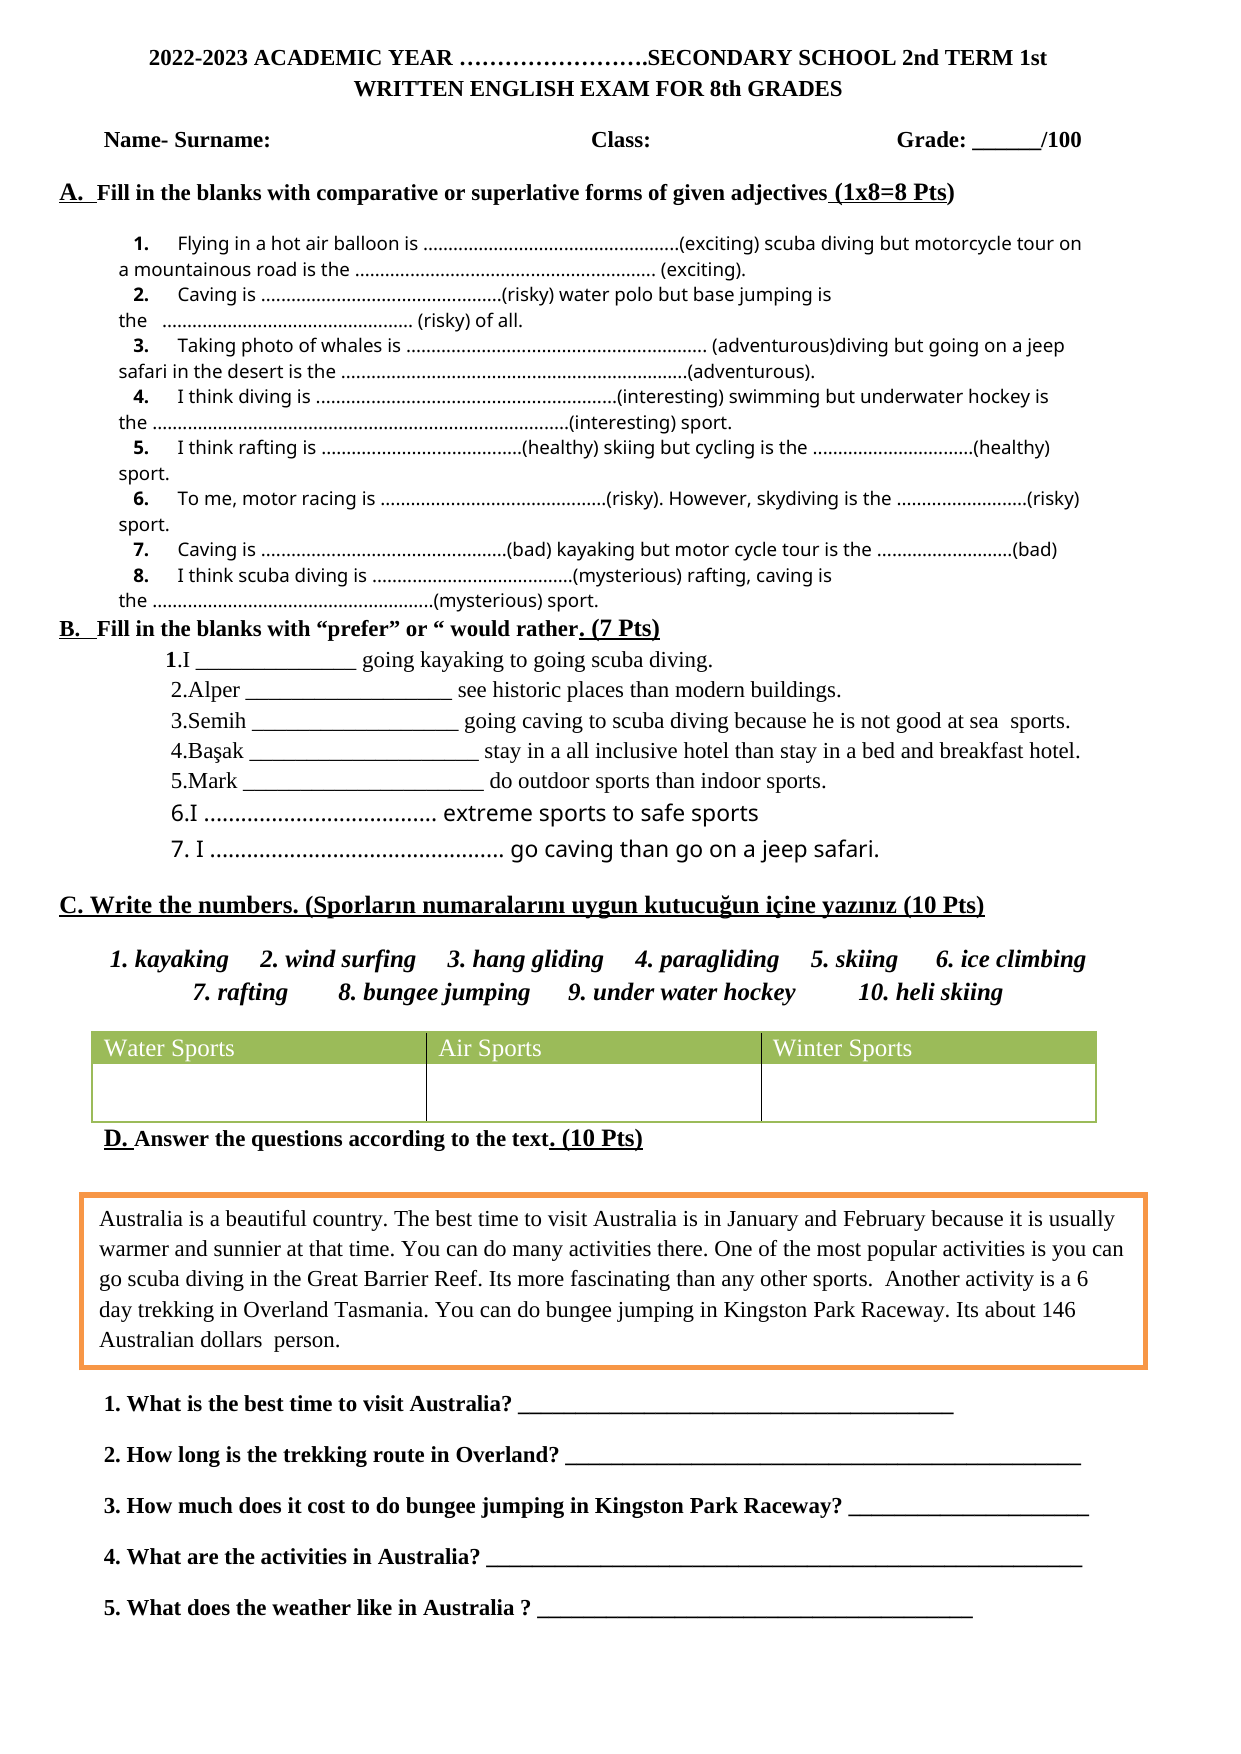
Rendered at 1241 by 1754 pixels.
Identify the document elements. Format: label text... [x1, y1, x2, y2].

text 1. What is the best time to visit Australia? ______________________________________ [103, 1390, 1093, 1416]
text 2022-2023 ACADEMIC YEAR …………………….SECONDARY SCHOOL 2nd TERM 1st WRITTEN ENGLISH EXAM FOR 8th GRADES [103, 44, 1093, 101]
text D. Answer the questions according to the text. (10 Pts) [103, 1123, 1093, 1152]
list 3.Semih __________________ going caving to scuba diving because he is not good at sea sports. [171, 707, 1093, 733]
list 7. I ................................................ go caving than go on a jeep safari. [171, 833, 1093, 864]
list Fill in the blanks with comparative or superlative forms of given adjectives (1x8=8 Pts) [59, 177, 1093, 205]
table_cell [93, 1064, 426, 1121]
table_header Water Sports [93, 1033, 426, 1062]
text 3. How much does it cost to do bungee jumping in Kingston Park Raceway? _____________________ [103, 1492, 1093, 1518]
list Fill in the blanks with “prefer” or “ would rather. (7 Pts) [59, 613, 1093, 642]
list Caving is ................................................(risky) water polo but base jumping is the .................................................. (risky) of all. [118, 282, 1093, 333]
list To me, motor racing is .............................................(risky). However, skydiving is the ..........................(risky) sport. [118, 486, 1093, 537]
list 6.I ...................................... extreme sports to safe sports [171, 797, 1093, 829]
list 4.Başak ____________________ stay in a all inclusive hotel than stay in a bed and breakfast hotel. [171, 737, 1093, 763]
list Caving is .................................................(bad) kayaking but motor cycle tour is the ...........................(bad) [118, 537, 1093, 562]
text 2. How long is the trekking route in Overland? _____________________________________________ [103, 1441, 1093, 1467]
list I think scuba diving is ........................................(mysterious) rafting, caving is the ........................................................(mysterious) sport. [118, 562, 1093, 613]
table_cell [762, 1064, 1095, 1121]
table_cell [427, 1064, 761, 1121]
list 1.I ______________ going kayaking to going scuba diving. [97, 646, 1093, 673]
text C. Write the numbers. (Sporların numaralarını uygun kutucuğun içine yazınız (10 Pts) [59, 890, 1093, 919]
list Taking photo of whales is ............................................................ (adventurous)diving but going on a jeep safari in the desert is the .....................................................................(adventurous). [118, 333, 1093, 384]
table_header Air Sports [427, 1033, 761, 1062]
list 5.Mark _____________________ do outdoor sports than indoor sports. [171, 767, 1093, 793]
text 4. What are the activities in Australia? ____________________________________________________ [103, 1543, 1093, 1569]
text 5. What does the weather like in Australia ? ______________________________________ [103, 1594, 1093, 1621]
list Flying in a hot air balloon is ...................................................(exciting) scuba diving but motorcycle tour on a mountainous road is the ............................................................ (exciting). [118, 231, 1093, 282]
table_header Winter Sports [762, 1033, 1095, 1062]
list I think rafting is ........................................(healthy) skiing but cycling is the ................................(healthy) sport. [118, 435, 1093, 486]
list 2.Alper __________________ see historic places than modern buildings. [171, 677, 1093, 703]
text 1. kayaking 2. wind surfing 3. hang gliding 4. paragliding 5. skiing 6. ice climbing 7. rafting 8. bungee jumping 9. under water hockey 10. heli skiing [103, 944, 1093, 1006]
text Name- Surname: Class: Grade: ______/100 [103, 126, 1093, 152]
list I think diving is ............................................................(interesting) swimming but underwater hockey is the ...................................................................................(interesting) sport. [118, 384, 1093, 435]
